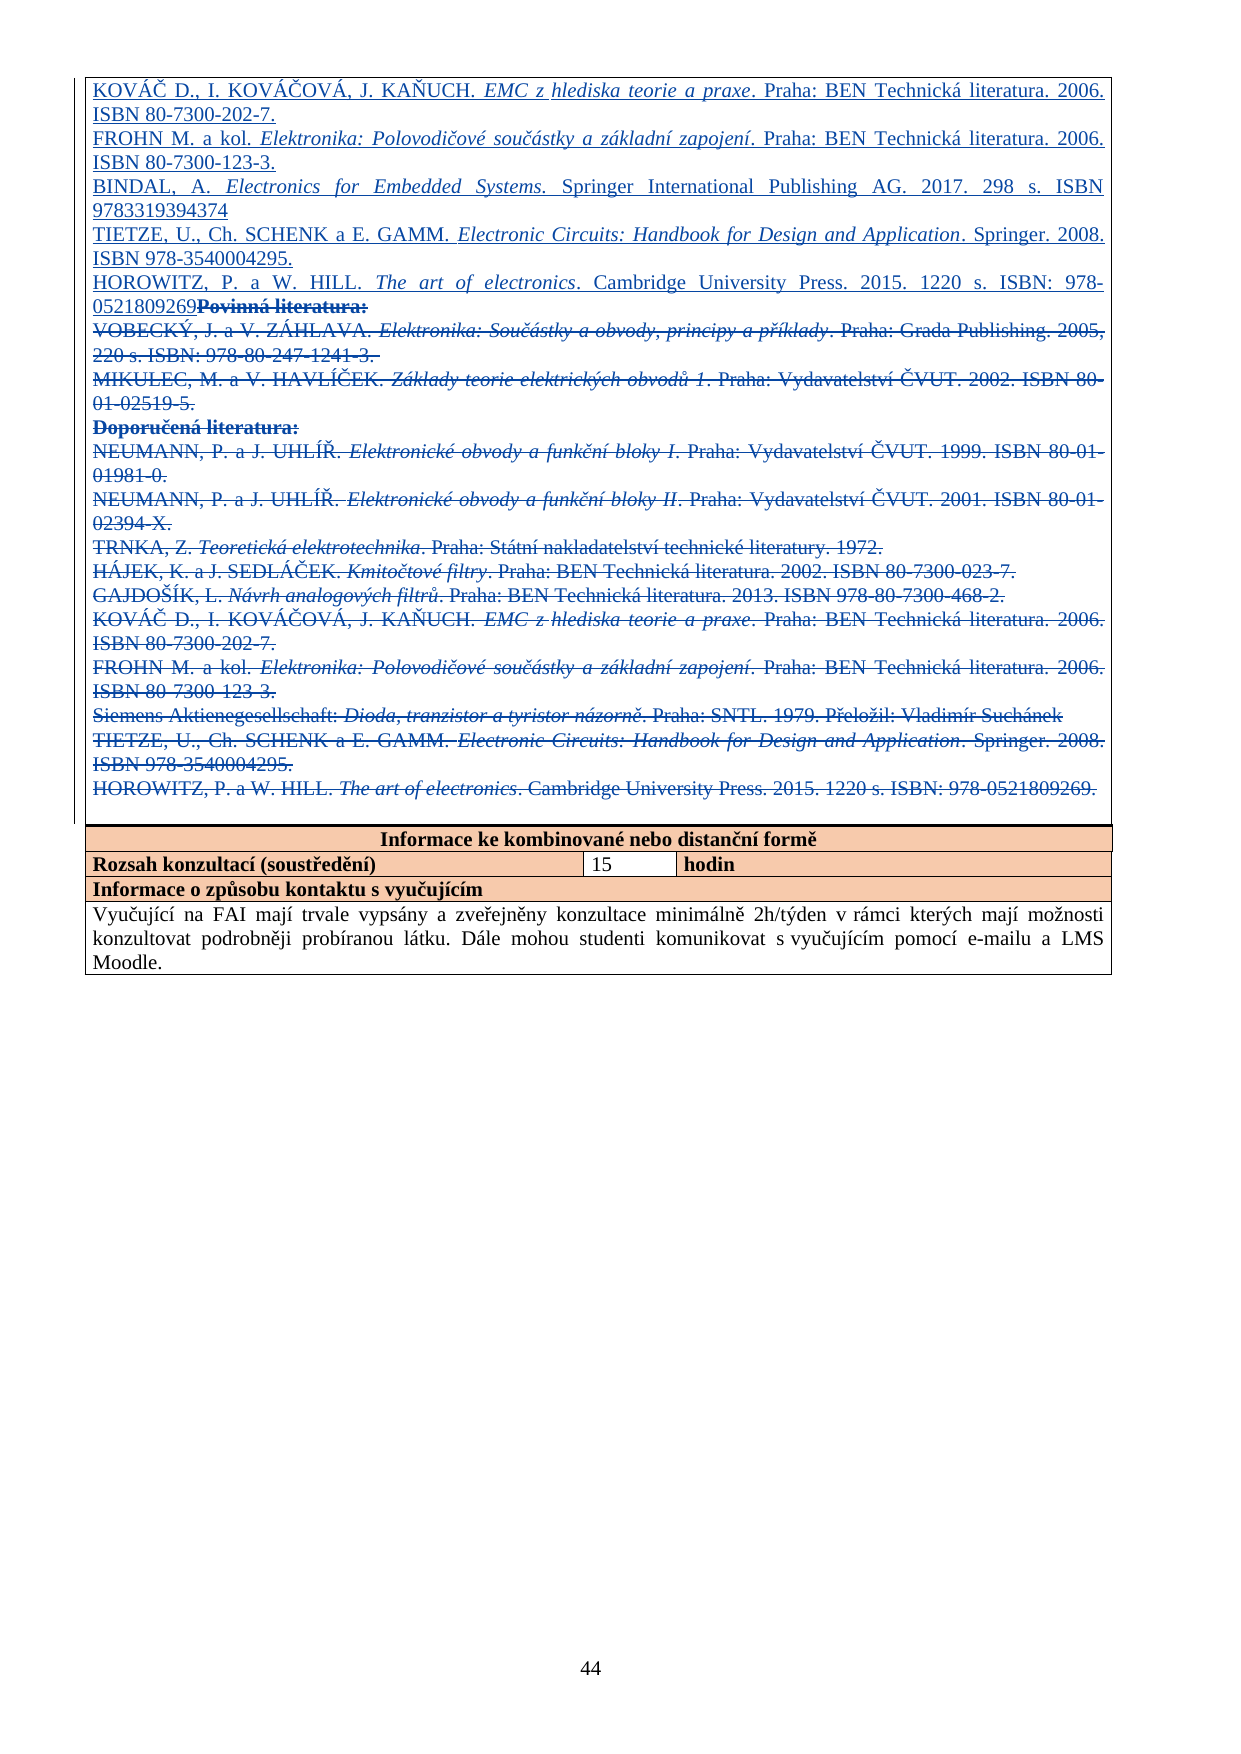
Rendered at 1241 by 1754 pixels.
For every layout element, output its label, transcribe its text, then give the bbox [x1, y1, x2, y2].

table_cell Vyučující na FAI mají trvale vypsány a zveřejněny konzultace minimálně 2h/týden v rámci kterých mají možnosti konzultovat podrobněji probíranou látku. Dále mohou studenti komunikovat s vyučujícím pomocí e-mailu a LMS Moodle. [86, 902, 1111, 974]
table_cell Rozsah konzultací (soustředění) [86, 852, 583, 876]
table_cell hodin [677, 852, 1111, 876]
table_cell [86, 78, 1111, 824]
table_cell 15 [584, 852, 676, 876]
table_cell Informace ke kombinované nebo distanční formě [86, 827, 1112, 851]
table_cell Informace o způsobu kontaktu s vyučujícím [86, 877, 1111, 901]
